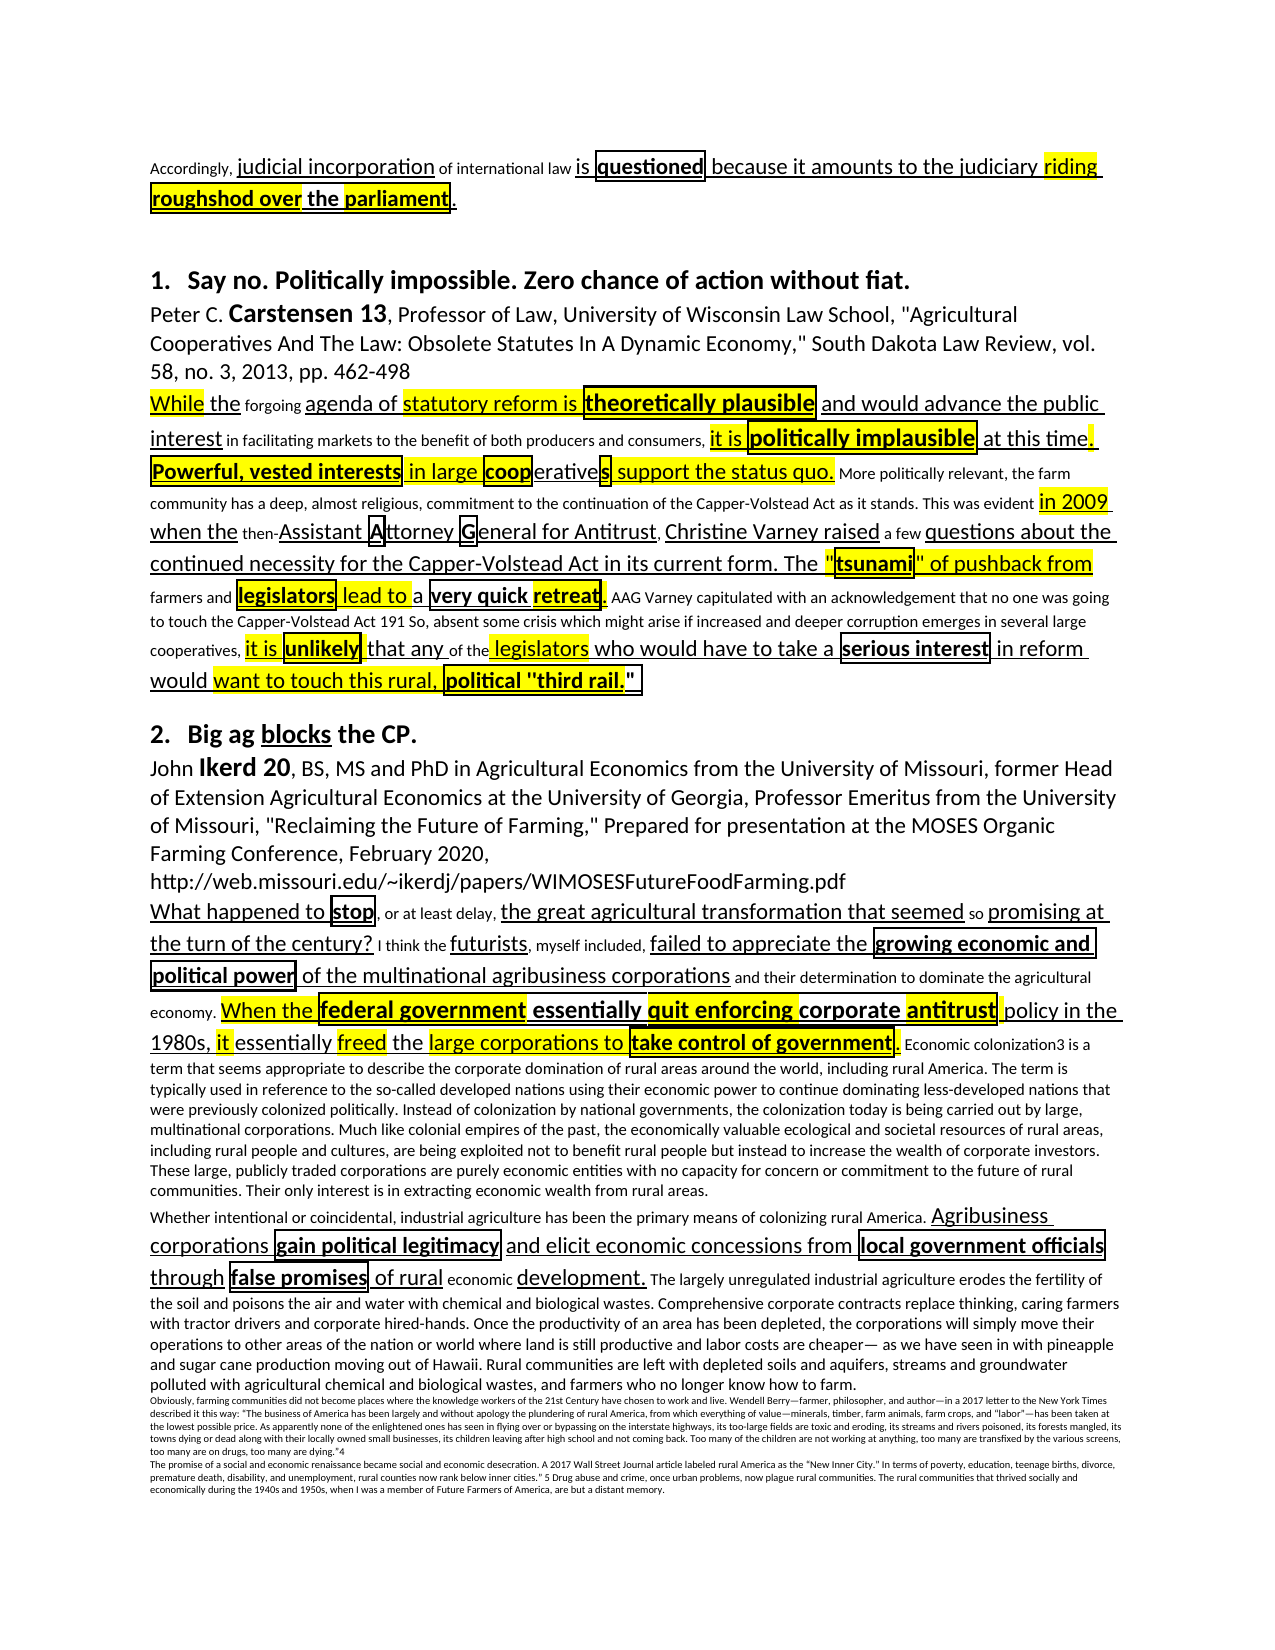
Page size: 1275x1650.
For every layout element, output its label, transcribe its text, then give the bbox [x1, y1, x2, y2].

text Obviously, farming communities did not become places where the knowledge workers of the 21st Century have chosen to work and live. Wendell Berry—farmer, philosopher, and author—in a 2017 letter to the New York Times described it this way: “The business of America has been largely and without apology the plundering of rural America, from which everything of value—minerals, timber, farm animals, farm crops, and “labor”—has been taken at the lowest possible price. As apparently none of the enlightened ones has seen in flying over or bypassing on the interstate highways, its too-large fields are toxic and eroding, its streams and rivers poisoned, its forests mangled, its towns dying or dead along with their locally owned small businesses, its children leaving after high school and not coming back. Too many of the children are not working at anything, too many are transfixed by the various screens, too many are on drugs, too many are dying.”4 [150, 1395, 1125, 1458]
text The promise of a social and economic renaissance became social and economic desecration. A 2017 Wall Street Journal article labeled rural America as the “New Inner City.” In terms of poverty, education, teenage births, divorce, premature death, disability, and unemployment, rural counties now rank below inner cities.” 5 Drug abuse and crime, once urban problems, now plague rural communities. The rural communities that thrived socially and economically during the 1940s and 1950s, when I was a member of Future Farmers of America, are but a distant memory. [150, 1458, 1125, 1496]
text Peter C. Carstensen 13, Professor of Law, University of Wisconsin Law School, "Agricultural Cooperatives And The Law: Obsolete Statutes In A Dynamic Economy," South Dakota Law Review, vol. 58, no. 3, 2013, pp. 462-498 [150, 296, 1125, 385]
text John Ikerd 20, BS, MS and PhD in Agricultural Economics from the University of Missouri, former Head of Extension Agricultural Economics at the University of Georgia, Professor Emeritus from the University of Missouri, "Reclaiming the Future of Farming," Prepared for presentation at the MOSES Organic Farming Conference, February 2020, http://web.missouri.edu/~ikerdj/papers/WIMOSESFutureFoodFarming.pdf [150, 750, 1125, 895]
text What happened to stop, or at least delay, the great agricultural transformation that seemed so promising at the turn of the century? I think the futurists, myself included, failed to appreciate the growing economic and political power of the multinational agribusiness corporations and their determination to dominate the agricultural economy. When the federal government essentially quit enforcing corporate antitrust policy in the 1980s, it essentially freed the large corporations to take control of government. Economic colonization3 is a term that seems appropriate to describe the corporate domination of rural areas around the world, including rural America. The term is typically used in reference to the so-called developed nations using their economic power to continue dominating less-developed nations that were previously colonized politically. Instead of colonization by national governments, the colonization today is being carried out by large, multinational corporations. Much like colonial empires of the past, the economically valuable ecological and societal resources of rural areas, including rural people and cultures, are being exploited not to benefit rural people but instead to increase the wealth of corporate investors. These large, publicly traded corporations are purely economic entities with no capacity for concern or commitment to the future of rural communities. Their only interest is in extracting economic wealth from rural areas. [150, 895, 1125, 1201]
subtitle Big ag blocks the CP. [150, 717, 1125, 750]
text Whether intentional or coincidental, industrial agriculture has been the primary means of colonizing rural America. Agribusiness corporations gain political legitimacy and elicit economic concessions from local government officials through false promises of rural economic development. The largely unregulated industrial agriculture erodes the fertility of the soil and poisons the air and water with chemical and biological wastes. Comprehensive corporate contracts replace thinking, caring farmers with tractor drivers and corporate hired-hands. Once the productivity of an area has been depleted, the corporations will simply move their operations to other areas of the nation or world where land is still productive and labor costs are cheaper— as we have seen in with pineapple and sugar cane production moving out of Hawaii. Rural communities are left with depleted soils and aquifers, streams and groundwater polluted with agricultural chemical and biological wastes, and farmers who no longer know how to farm. [150, 1201, 1125, 1395]
text While the forgoing agenda of statutory reform is theoretically plausible and would advance the public interest in facilitating markets to the benefit of both producers and consumers, it is politically implausible at this time. Powerful, vested interests in large cooperatives support the status quo. More politically relevant, the farm community has a deep, almost religious, commitment to the continuation of the Capper-Volstead Act as it stands. This was evident in 2009 when the then-Assistant Attorney General for Antitrust, Christine Varney raised a few questions about the continued necessity for the Capper-Volstead Act in its current form. The "tsunami" of pushback from farmers and legislators lead to a very quick retreat. AAG Varney capitulated with an acknowledgement that no one was going to touch the Capper-Volstead Act 191 So, absent some crisis which might arise if increased and deeper corruption emerges in several large cooperatives, it is unlikely that any of the legislators who would have to take a serious interest in reform would want to touch this rural, political ''third rail." [150, 385, 1125, 696]
subtitle Say no. Politically impossible. Zero chance of action without fiat. [150, 263, 1125, 296]
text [150, 150, 1125, 214]
